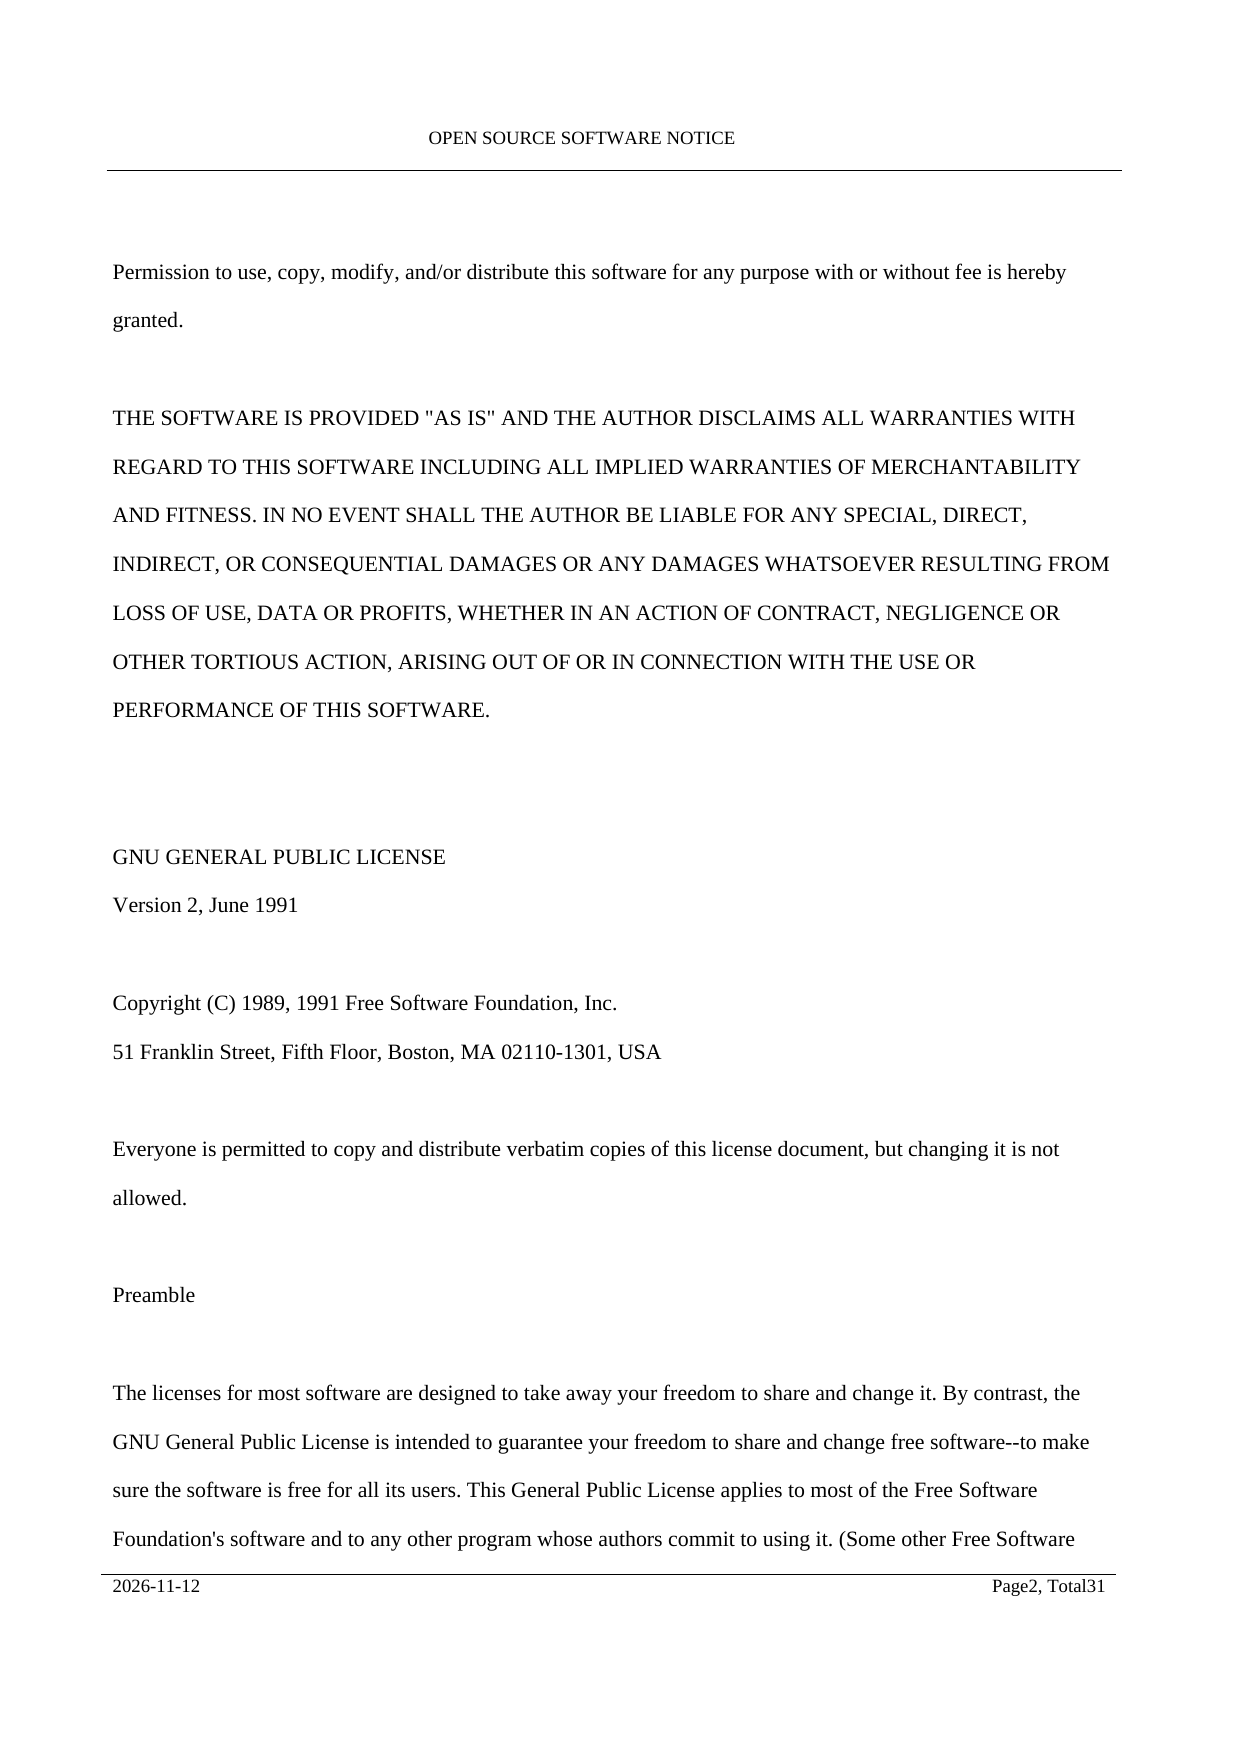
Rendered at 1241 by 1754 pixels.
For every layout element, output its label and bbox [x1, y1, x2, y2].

text [112, 206, 1128, 1555]
